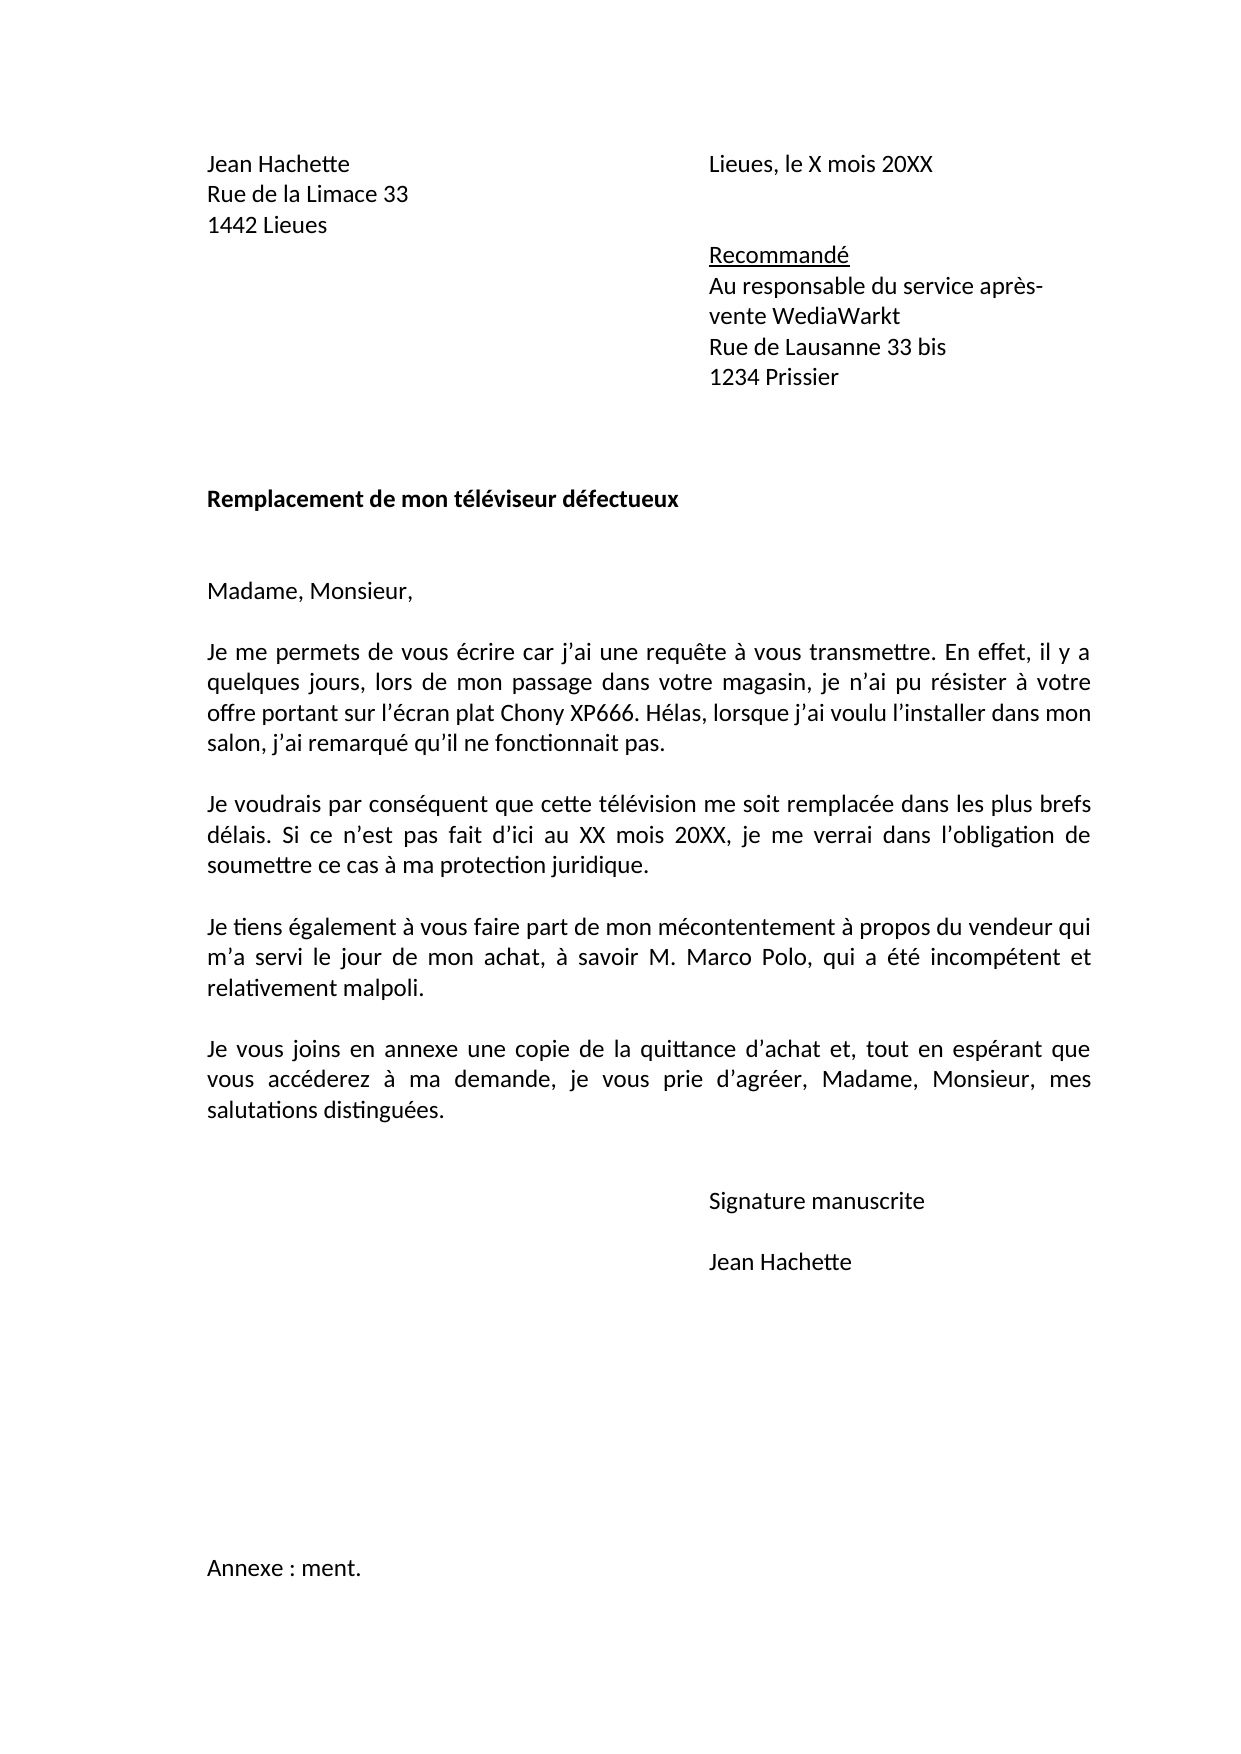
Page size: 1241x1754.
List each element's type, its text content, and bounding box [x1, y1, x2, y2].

text Recommandé [207, 239, 1092, 270]
text Au responsable du service après- [207, 270, 1092, 300]
text vente WediaWarkt [207, 300, 1092, 331]
text Je tiens également à vous faire part de mon mécontentement à propos du vendeur qui m’a servi le jour de mon achat, à savoir M. Marco Polo, qui a été incompétent et relativement malpoli. [207, 911, 1092, 1002]
text Jean Hachette [207, 1246, 1092, 1277]
text Jean Hachette Lieues, le X mois 20XX [207, 148, 1092, 178]
text Rue de la Limace 33 [207, 178, 1092, 209]
text Rue de Lausanne 33 bis [207, 331, 1092, 361]
text Remplacement de mon téléviseur défectueux [207, 483, 1092, 514]
text Signature manuscrite [207, 1185, 1092, 1216]
text Je voudrais par conséquent que cette télévision me soit remplacée dans les plus brefs délais. Si ce n’est pas fait d’ici au XX mois 20XX, je me verrai dans l’obligation de soumettre ce cas à ma protection juridique. [207, 789, 1092, 880]
text 1234 Prissier [207, 361, 1092, 392]
text Je me permets de vous écrire car j’ai une requête à vous transmettre. En effet, il y a quelques jours, lors de mon passage dans votre magasin, je n’ai pu résister à votre offre portant sur l’écran plat Chony XP666. Hélas, lorsque j’ai voulu l’installer dans mon salon, j’ai remarqué qu’il ne fonctionnait pas. [207, 636, 1092, 758]
text Madame, Monsieur, [207, 575, 1092, 606]
text 1442 Lieues [207, 209, 1092, 239]
text Annexe : ment. [207, 1552, 1092, 1582]
text Je vous joins en annexe une copie de la quittance d’achat et, tout en espérant que vous accéderez à ma demande, je vous prie d’agréer, Madame, Monsieur, mes salutations distinguées. [207, 1033, 1092, 1124]
